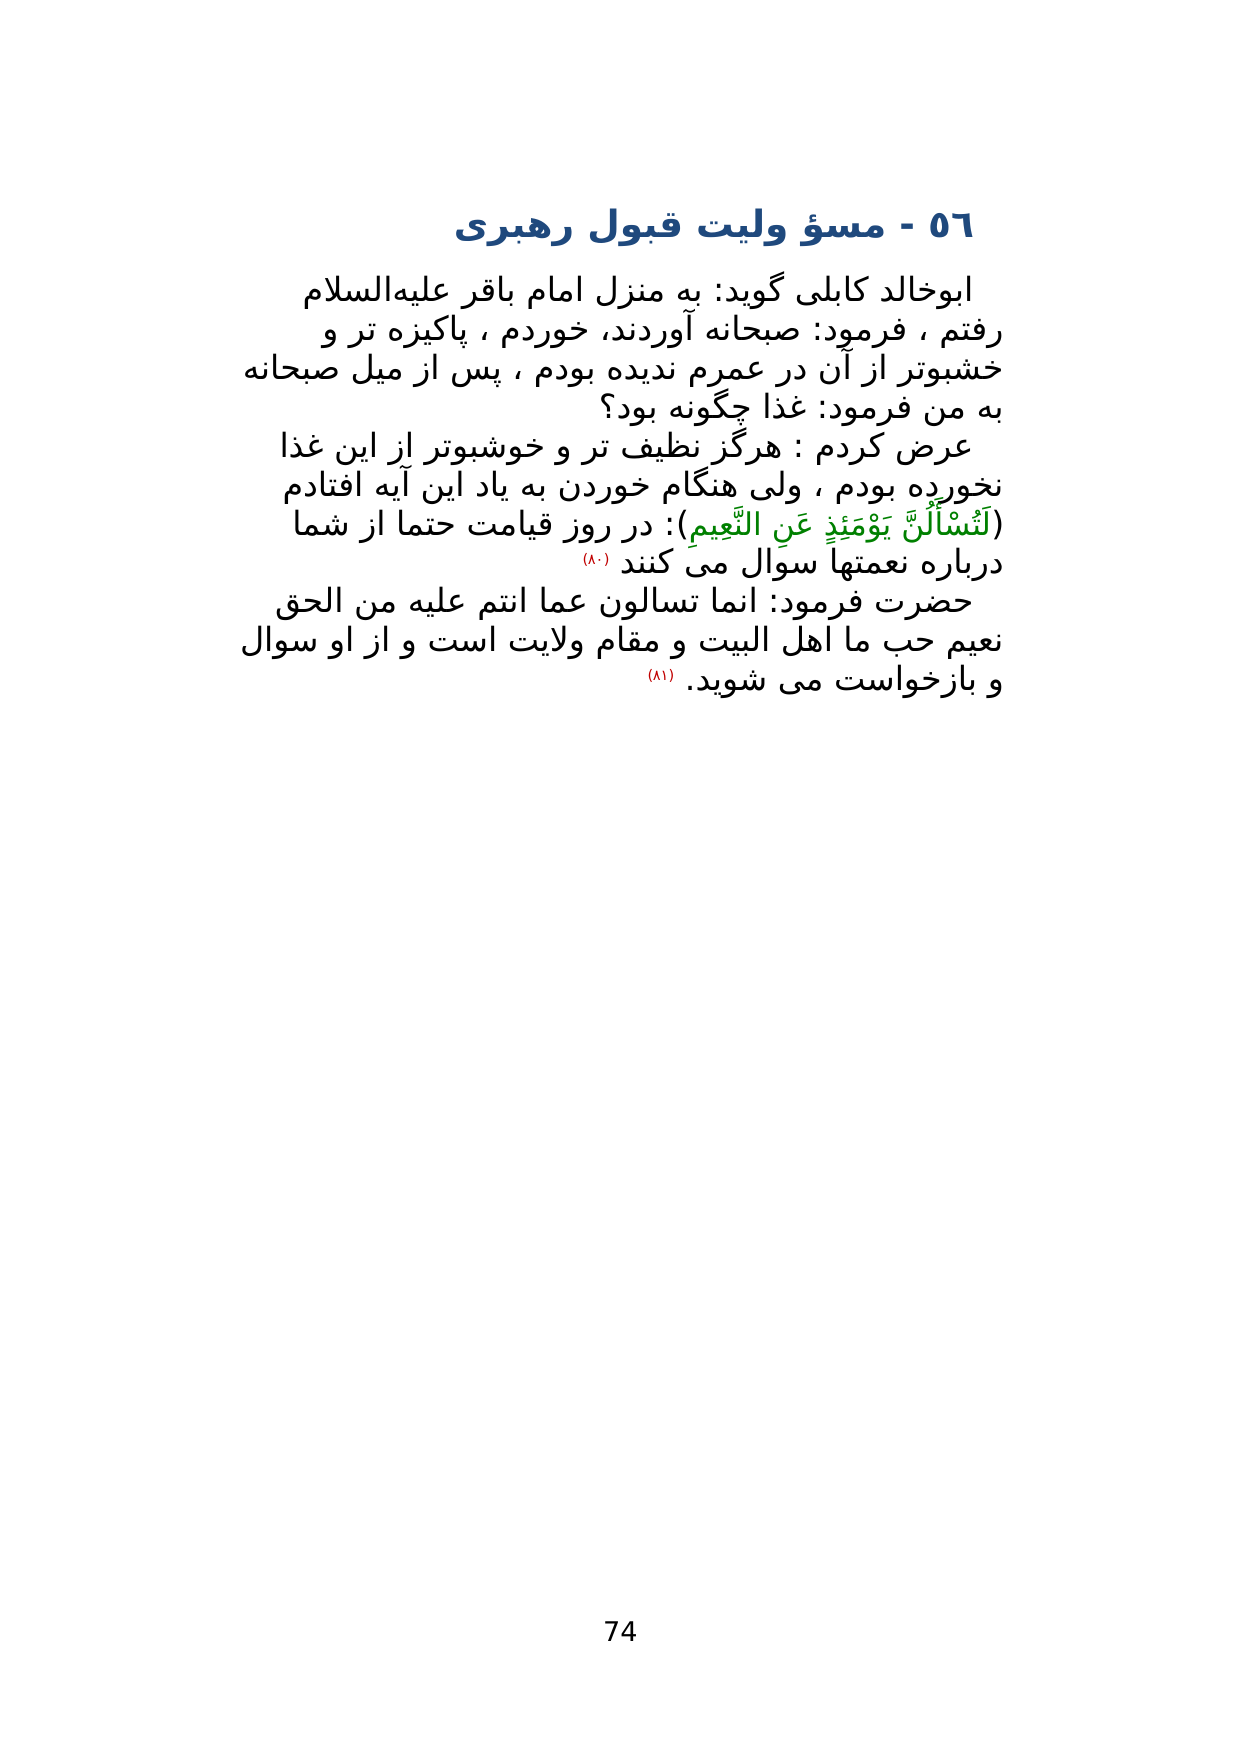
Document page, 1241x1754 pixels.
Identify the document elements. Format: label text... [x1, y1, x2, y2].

text عرض كردم : هرگز نظيف تر و خوشبوتر از اين غذا نخورده بودم ، ولى هنگام خوردن به ياد اين آيه افتادم (لَتُسْأَلُنَّ يَوْمَئِذٍ عَنِ النَّعِيمِ): در روز قيامت حتما از شما درباره نعمتها سوال مى كنند (٨٠) [236, 426, 1004, 582]
text ابوخالد كابلى گويد: به منزل امام باقر عليه‌السلام رفتم ، فرمود: صبحانه آوردند، خوردم ، پاكيزه تر و خشبوتر از آن در عمرم نديده بودم ، پس از ميل صبحانه به من فرمود: غذا چگونه بود؟ [236, 271, 1004, 426]
text حضرت فرمود: انما تسالون عما انتم عليه من الحق نعيم حب ما اهل البيت و مقام ولايت است و از او سوال و بازخواست مى شويد. (٨١) [236, 582, 1004, 698]
subtitle ٥٦ - مسؤ وليت قبول رهبرى [236, 202, 1004, 246]
